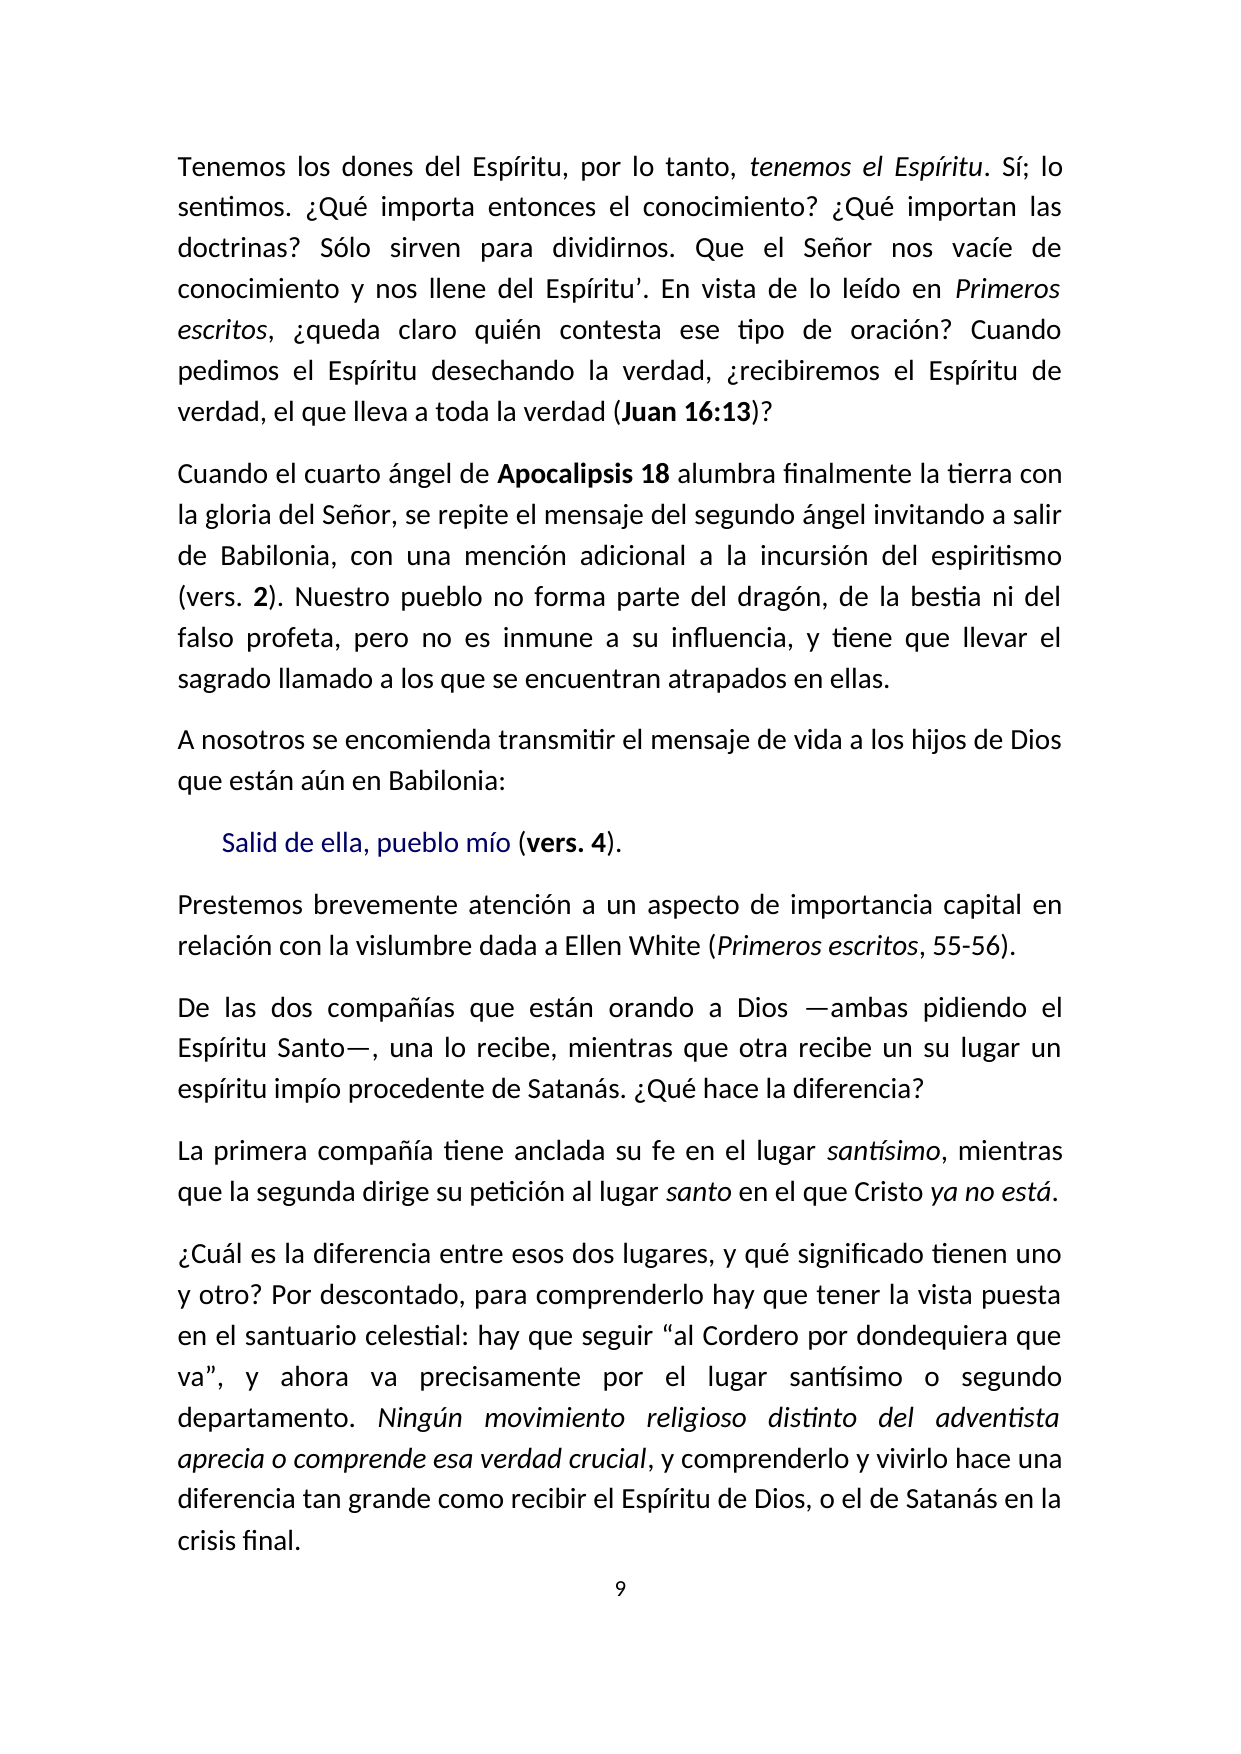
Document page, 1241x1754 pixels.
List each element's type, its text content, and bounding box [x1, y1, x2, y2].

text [177, 148, 1063, 429]
text Cuando el cuarto ángel de Apocalipsis 18 alumbra finalmente la tierra con la gloria del Señor, se repite el mensaje del segundo ángel invitando a salir de Babilonia, con una mención adicional a la incursión del espiritismo (vers. 2). Nuestro pueblo no forma parte del dragón, de la bestia ni del falso profeta, pero no es inmune a su influencia, y tiene que llevar el sagrado llamado a los que se encuentran atrapados en ellas. [177, 455, 1063, 695]
text A nosotros se encomienda transmitir el mensaje de vida a los hijos de Dios que están aún en Babilonia: [177, 721, 1063, 798]
text La primera compañía tiene anclada su fe en el lugar santísimo, mientras que la segunda dirige su petición al lugar santo en el que Cristo ya no está. [177, 1132, 1063, 1209]
text Salid de ella, pueblo mío (vers. 4). [222, 824, 1019, 860]
text De las dos compañías que están orando a Dios —ambas pidiendo el Espíritu Santo—, una lo recibe, mientras que otra recibe un su lugar un espíritu impío procedente de Satanás. ¿Qué hace la diferencia? [177, 989, 1063, 1106]
text Prestemos brevemente atención a un aspecto de importancia capital en relación con la vislumbre dada a Ellen White (Primeros escritos, 55-56). [177, 886, 1063, 962]
text ¿Cuál es la diferencia entre esos dos lugares, y qué significado tienen uno y otro? Por descontado, para comprenderlo hay que tener la vista puesta en el santuario celestial: hay que seguir “al Cordero por dondequiera que va”, y ahora va precisamente por el lugar santísimo o segundo departamento. Ningún movimiento religioso distinto del adventista aprecia o comprende esa verdad crucial, y comprenderlo y vivirlo hace una diferencia tan grande como recibir el Espíritu de Dios, o el de Satanás en la crisis final. [177, 1235, 1063, 1557]
